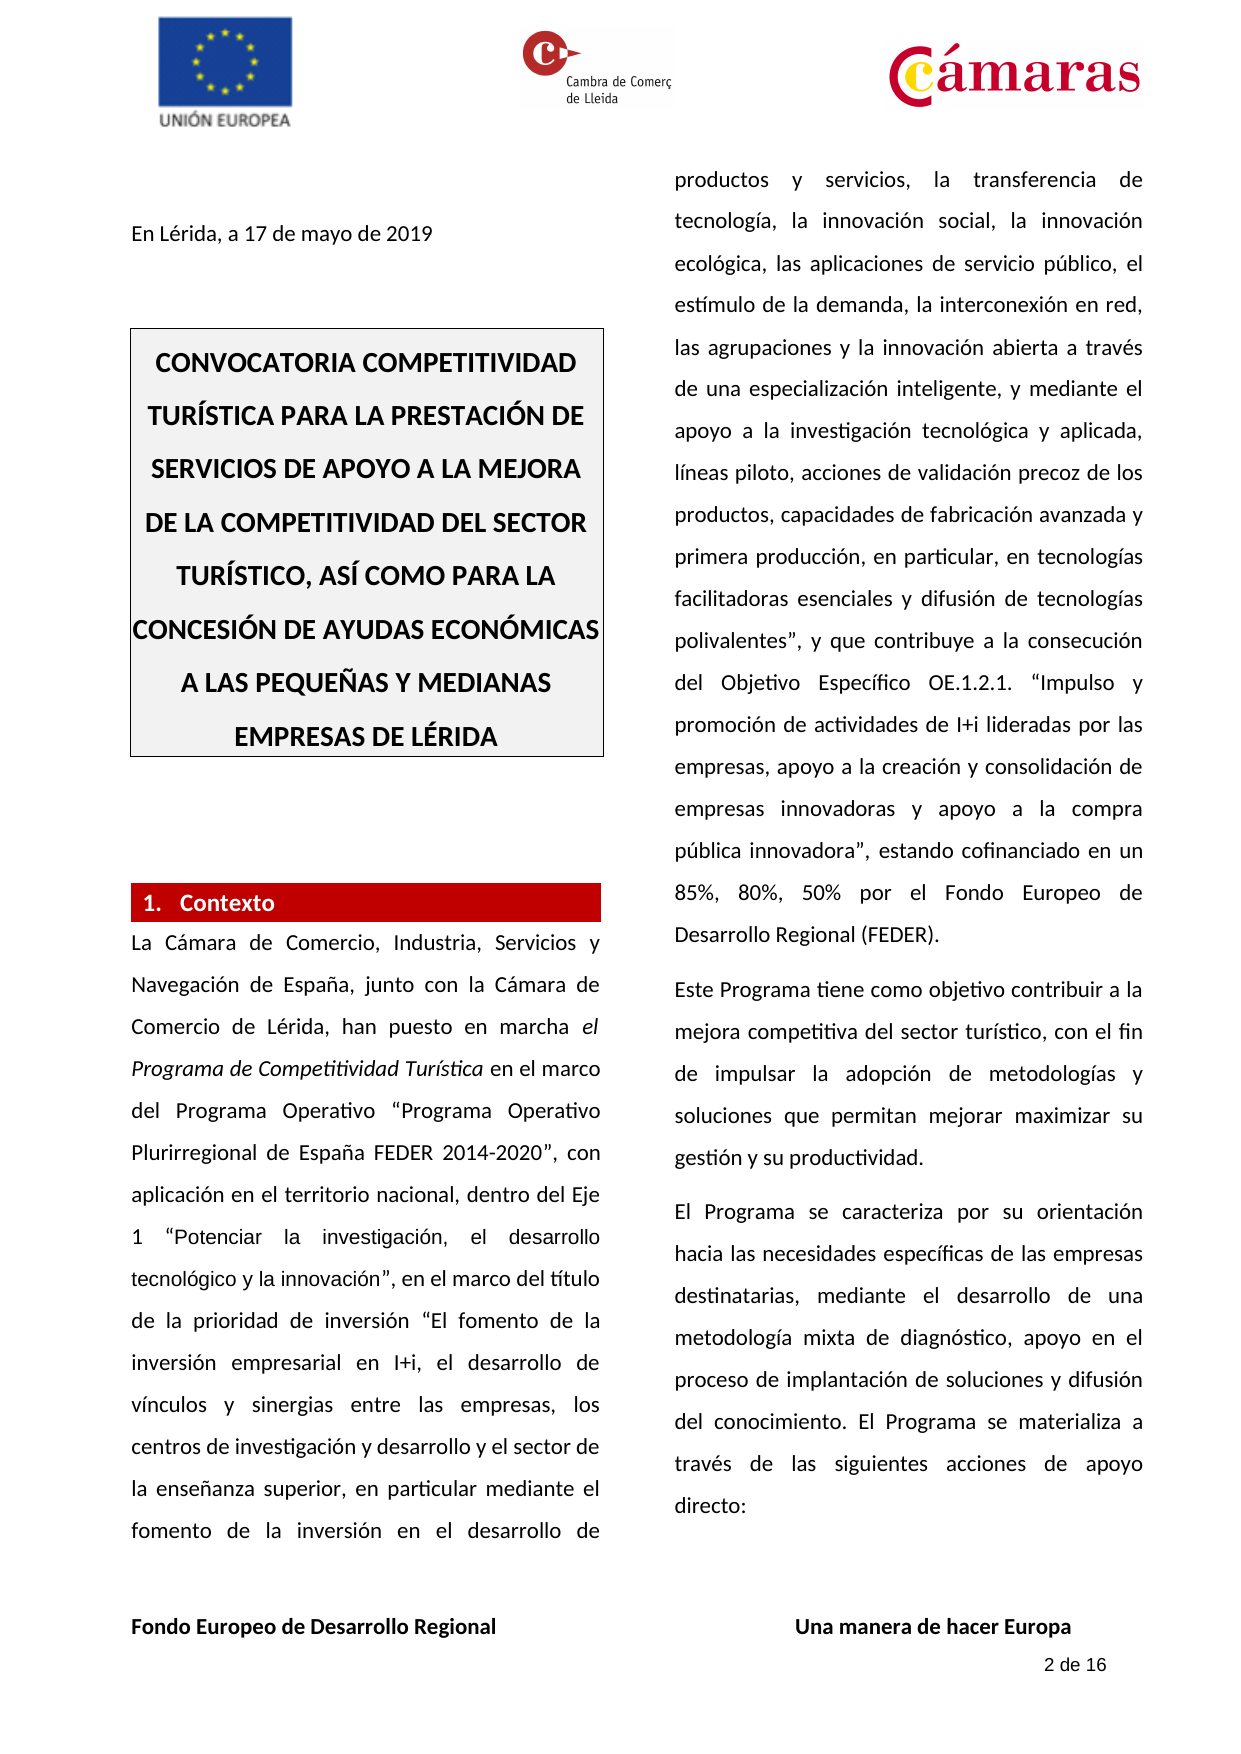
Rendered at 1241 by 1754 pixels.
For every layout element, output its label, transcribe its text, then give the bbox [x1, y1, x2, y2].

text CONVOCATORIA COMPETITIVIDAD TURÍSTICA PARA LA PRESTACIÓN DE SERVICIOS DE APOYO A LA MEJORA DE LA COMPETITIVIDAD DEL SECTOR TURÍSTICO, ASÍ COMO PARA LA CONCESIÓN DE AYUDAS ECONÓMICAS A LAS PEQUEÑAS Y MEDIANAS EMPRESAS DE LÉRIDA [131, 329, 603, 756]
text Este Programa tiene como objetivo contribuir a la mejora competitiva del sector turístico, con el fin de impulsar la adopción de metodologías y soluciones que permitan mejorar maximizar su gestión y su productividad. [674, 975, 1144, 1171]
picture [518, 27, 675, 108]
text En Lérida, a 17 de mayo de 2019 [131, 219, 601, 247]
text La Cámara de Comercio, Industria, Servicios y Navegación de España, junto con la Cámara de Comercio de Lérida, han puesto en marcha el Programa de Competitividad Turística en el marco del Programa Operativo “Programa Operativo Plurirregional de España FEDER 2014-2020”, con aplicación en el territorio nacional, dentro del Eje 1 “Potenciar la investigación, el desarrollo tecnológico y la innovación”, en el marco del título de la prioridad de inversión “El fomento de la inversión empresarial en I+i, el desarrollo de vínculos y sinergias entre las empresas, los centros de investigación y desarrollo y el sector de la enseñanza superior, en particular mediante el fomento de la inversión en el desarrollo de productos y servicios, la transferencia de tecnología, la innovación social, la innovación ecológica, las aplicaciones de servicio público, el estímulo de la demanda, la interconexión en red, las agrupaciones y la innovación abierta a través de una especialización inteligente, y mediante el apoyo a la investigación tecnológica y aplicada, líneas piloto, acciones de validación precoz de los productos, capacidades de fabricación avanzada y primera producción, en particular, en tecnologías facilitadoras esenciales y difusión de tecnologías polivalentes”, y que contribuye a la consecución del Objetivo Específico OE.1.2.1. “Impulso y promoción de actividades de I+i lideradas por las empresas, apoyo a la creación y consolidación de empresas innovadoras y apoyo a la compra pública innovadora”, estando cofinanciado en un 85%, 80%, 50% por el Fondo Europeo de Desarrollo Regional (FEDER). [131, 928, 601, 1544]
text El Programa se caracteriza por su orientación hacia las necesidades específicas de las empresas destinatarias, mediante el desarrollo de una metodología mixta de diagnóstico, apoyo en el proceso de implantación de soluciones y difusión del conocimiento. El Programa se materializa a través de las siguientes acciones de apoyo directo: [674, 1197, 1144, 1519]
text La Cámara de Comercio, Industria, Servicios y Navegación de España, junto con la Cámara de Comercio de Lérida, han puesto en marcha el Programa de Competitividad Turística en el marco del Programa Operativo “Programa Operativo Plurirregional de España FEDER 2014-2020”, con aplicación en el territorio nacional, dentro del Eje 1 “Potenciar la investigación, el desarrollo tecnológico y la innovación”, en el marco del título de la prioridad de inversión “El fomento de la inversión empresarial en I+i, el desarrollo de vínculos y sinergias entre las empresas, los centros de investigación y desarrollo y el sector de la enseñanza superior, en particular mediante el fomento de la inversión en el desarrollo de productos y servicios, la transferencia de tecnología, la innovación social, la innovación ecológica, las aplicaciones de servicio público, el estímulo de la demanda, la interconexión en red, las agrupaciones y la innovación abierta a través de una especialización inteligente, y mediante el apoyo a la investigación tecnológica y aplicada, líneas piloto, acciones de validación precoz de los productos, capacidades de fabricación avanzada y primera producción, en particular, en tecnologías facilitadoras esenciales y difusión de tecnologías polivalentes”, y que contribuye a la consecución del Objetivo Específico OE.1.2.1. “Impulso y promoción de actividades de I+i lideradas por las empresas, apoyo a la creación y consolidación de empresas innovadoras y apoyo a la compra pública innovadora”, estando cofinanciado en un 85%, 80%, 50% por el Fondo Europeo de Desarrollo Regional (FEDER). [674, 165, 1144, 948]
table_header Contexto [131, 883, 601, 922]
picture [885, 41, 1144, 109]
picture [154, 12, 294, 130]
